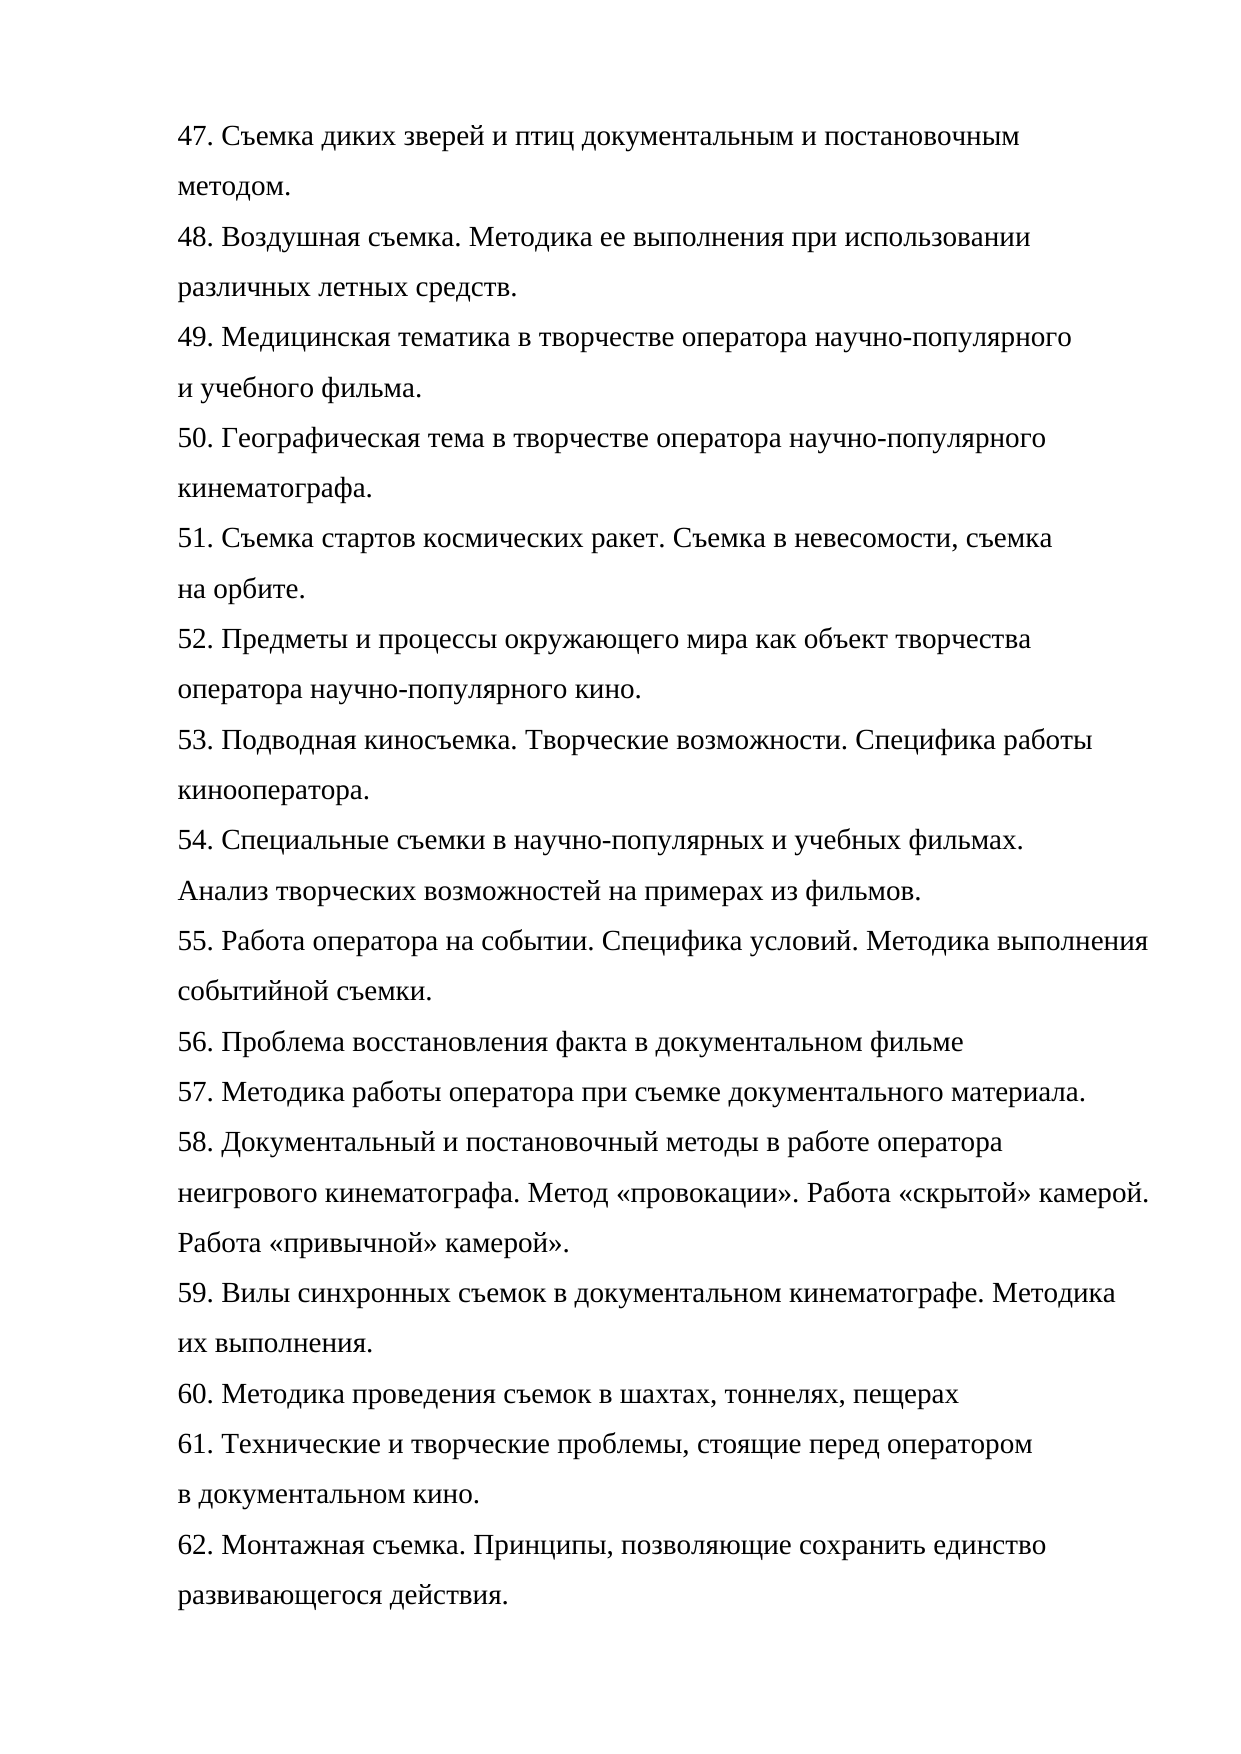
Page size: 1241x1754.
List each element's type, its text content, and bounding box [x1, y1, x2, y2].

text 60. Методика проведения съемок в шахтах, тоннелях, пещерах [177, 1376, 1152, 1409]
text 61. Технические и творческие проблемы, стоящие перед оператором [177, 1426, 1152, 1460]
text кинематографа. [177, 470, 1152, 504]
text 52. Предметы и процессы окружающего мира как объект творчества [177, 621, 1152, 655]
text 55. Работа оператора на событии. Специфика условий. Методика выполнения [177, 923, 1152, 957]
text кинооператора. [177, 772, 1152, 806]
text Работа «привычной» камерой». [177, 1225, 1152, 1258]
text 58. Документальный и постановочный методы в работе оператора [177, 1124, 1152, 1158]
text Анализ творческих возможностей на примерах из фильмов. [177, 873, 1152, 906]
text 56. Проблема восстановления факта в документальном фильме [177, 1024, 1152, 1057]
text на орбите. [177, 571, 1152, 604]
text их выполнения. [177, 1326, 1152, 1359]
text 54. Специальные съемки в научно-популярных и учебных фильмах. [177, 822, 1152, 856]
text в документальном кино. [177, 1477, 1152, 1510]
text и учебного фильма. [177, 370, 1152, 403]
text 47. Съемка диких зверей и птиц документальным и постановочным [177, 118, 1152, 152]
text 57. Методика работы оператора при съемке документального материала. [177, 1074, 1152, 1108]
text развивающегося действия. [177, 1577, 1152, 1611]
text методом. [177, 168, 1152, 202]
text 50. Географическая тема в творчестве оператора научно-популярного [177, 420, 1152, 453]
text 62. Монтажная съемка. Принципы, позволяющие сохранить единство [177, 1527, 1152, 1560]
text 51. Съемка стартов космических ракет. Съемка в невесомости, съемка [177, 521, 1152, 554]
text оператора научно-популярного кино. [177, 672, 1152, 705]
text различных летных средств. [177, 269, 1152, 303]
text 48. Воздушная съемка. Методика ее выполнения при использовании [177, 219, 1152, 252]
text 49. Медицинская тематика в творчестве оператора научно-популярного [177, 319, 1152, 353]
text 53. Подводная киносъемка. Творческие возможности. Специфика работы [177, 722, 1152, 755]
text 59. Вилы синхронных съемок в документальном кинематографе. Методика [177, 1275, 1152, 1309]
text событийной съемки. [177, 973, 1152, 1007]
text неигрового кинематографа. Метод «провокации». Работа «скрытой» камерой. [177, 1175, 1152, 1208]
